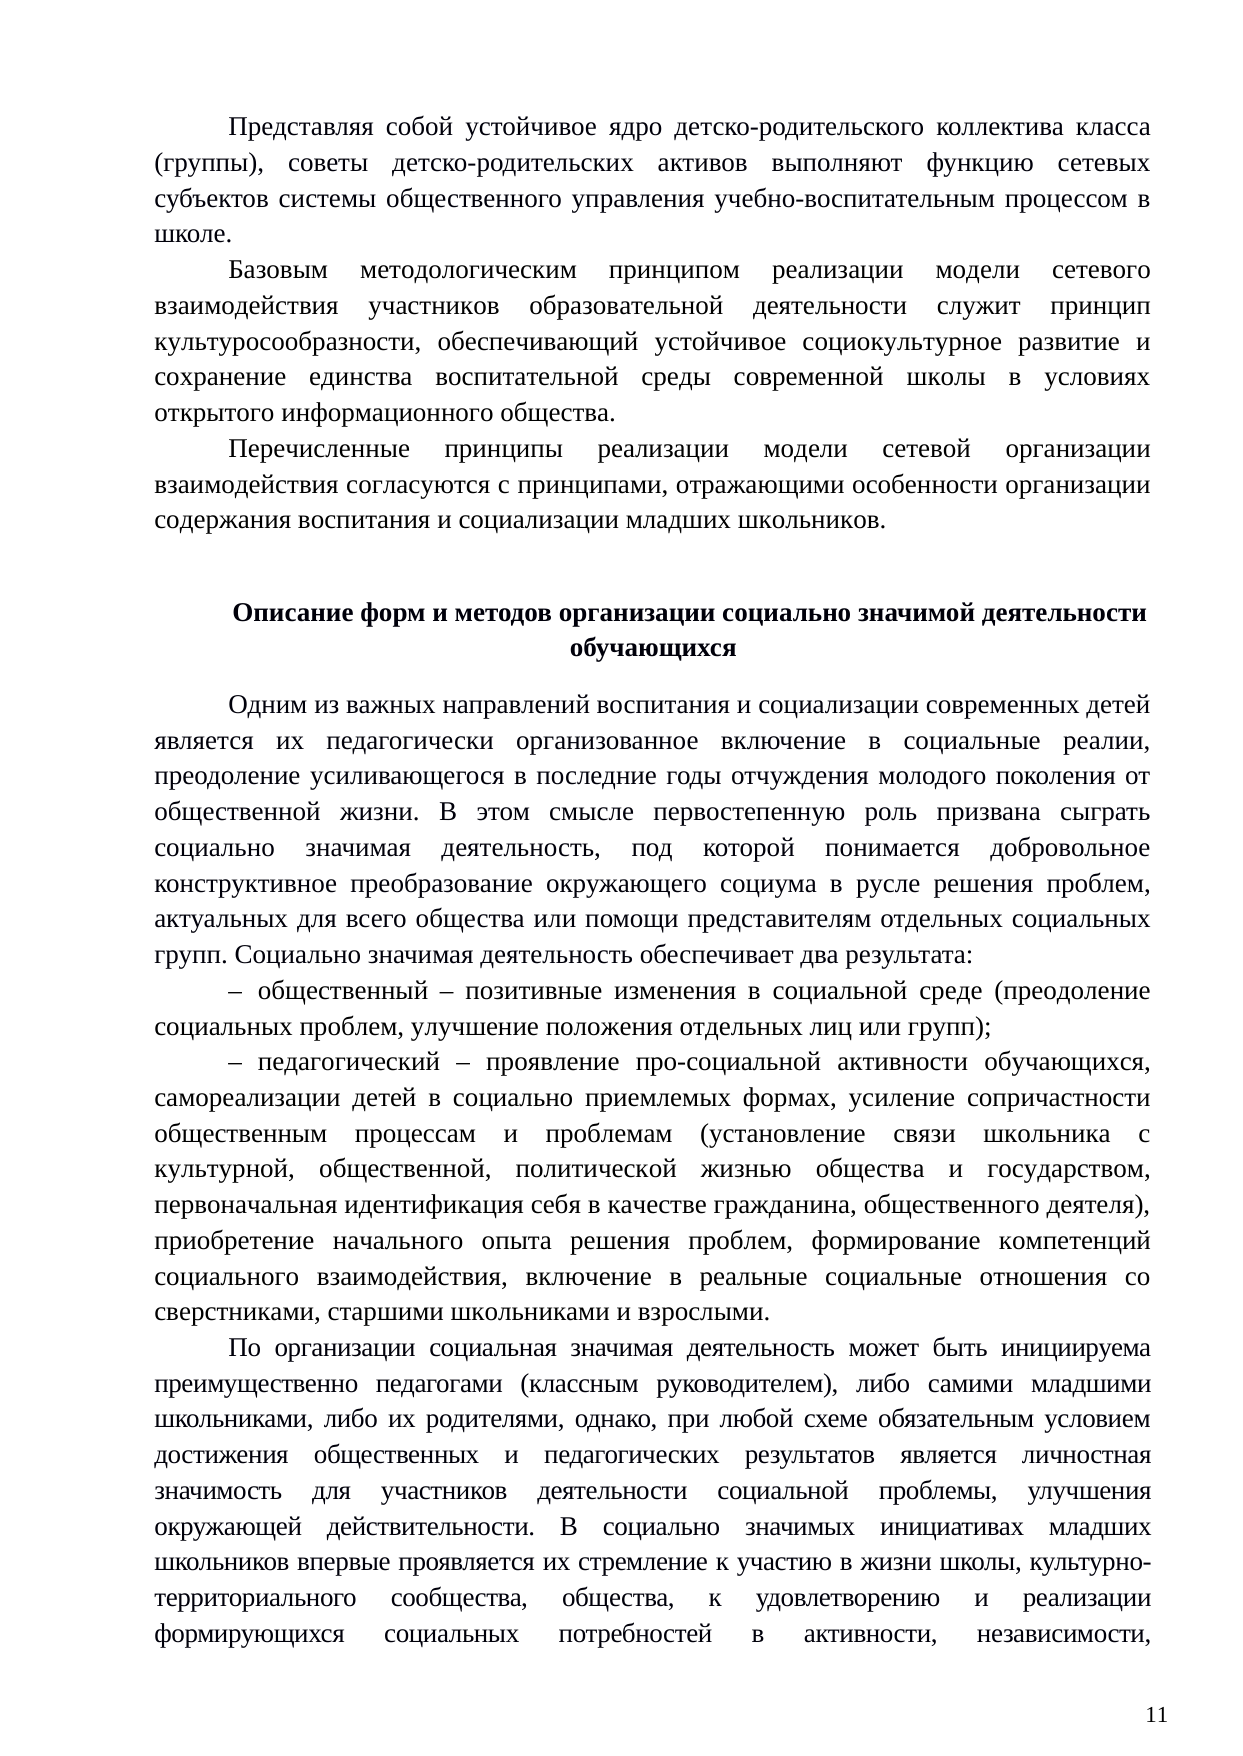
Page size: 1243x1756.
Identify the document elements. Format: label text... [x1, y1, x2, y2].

list педагогический – проявление про-социальной активности обучающихся, самореализации детей в социально приемлемых формах, усиление сопричастности общественным процессам и проблемам (установление связи школьника с культурной, общественной, политической жизнью общества и государством, первоначальная идентификация себя в качестве гражданина, общественного деятеля), приобретение начального опыта решения проблем, формирование компетенций социального взаимодействия, включение в реальные социальные отношения со сверстниками, старшими школьниками и взрослыми. [154, 1045, 1152, 1327]
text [154, 1331, 1152, 1648]
text Описание форм и методов организации социально значимой деятельности обучающихся [154, 596, 1152, 663]
text Одним из важных направлений воспитания и социализации современных детей является их педагогически организованное включение в социальные реалии, преодоление усиливающегося в последние годы отчуждения молодого поколения от общественной жизни. В этом смысле первостепенную роль призвана сыграть социально значимая деятельность, под которой понимается добровольное конструктивное преобразование окружающего социума в русле решения проблем, актуальных для всего общества или помощи представителям отдельных социальных групп. Социально значимая деятельность обеспечивает два результата: [154, 688, 1152, 969]
text Представляя собой устойчивое ядро детско-родительского коллектива класса (группы), советы детско-родительских активов выполняют функцию сетевых субъектов системы общественного управления учебно-воспитательным процессом в школе. [154, 110, 1152, 249]
list общественный – позитивные изменения в социальной среде (преодоление социальных проблем, улучшение положения отдельных лиц или групп); [154, 974, 1152, 1041]
text Перечисленные принципы реализации модели сетевой организации взаимодействия согласуются с принципами, отражающими особенности организации содержания воспитания и социализации младших школьников. [154, 432, 1152, 534]
text Базовым методологическим принципом реализации модели сетевого взаимодействия участников образовательной деятельности служит принцип культуросообразности, обеспечивающий устойчивое социокультурное развитие и сохранение единства воспитательной среды современной школы в условиях открытого информационного общества. [154, 253, 1152, 427]
